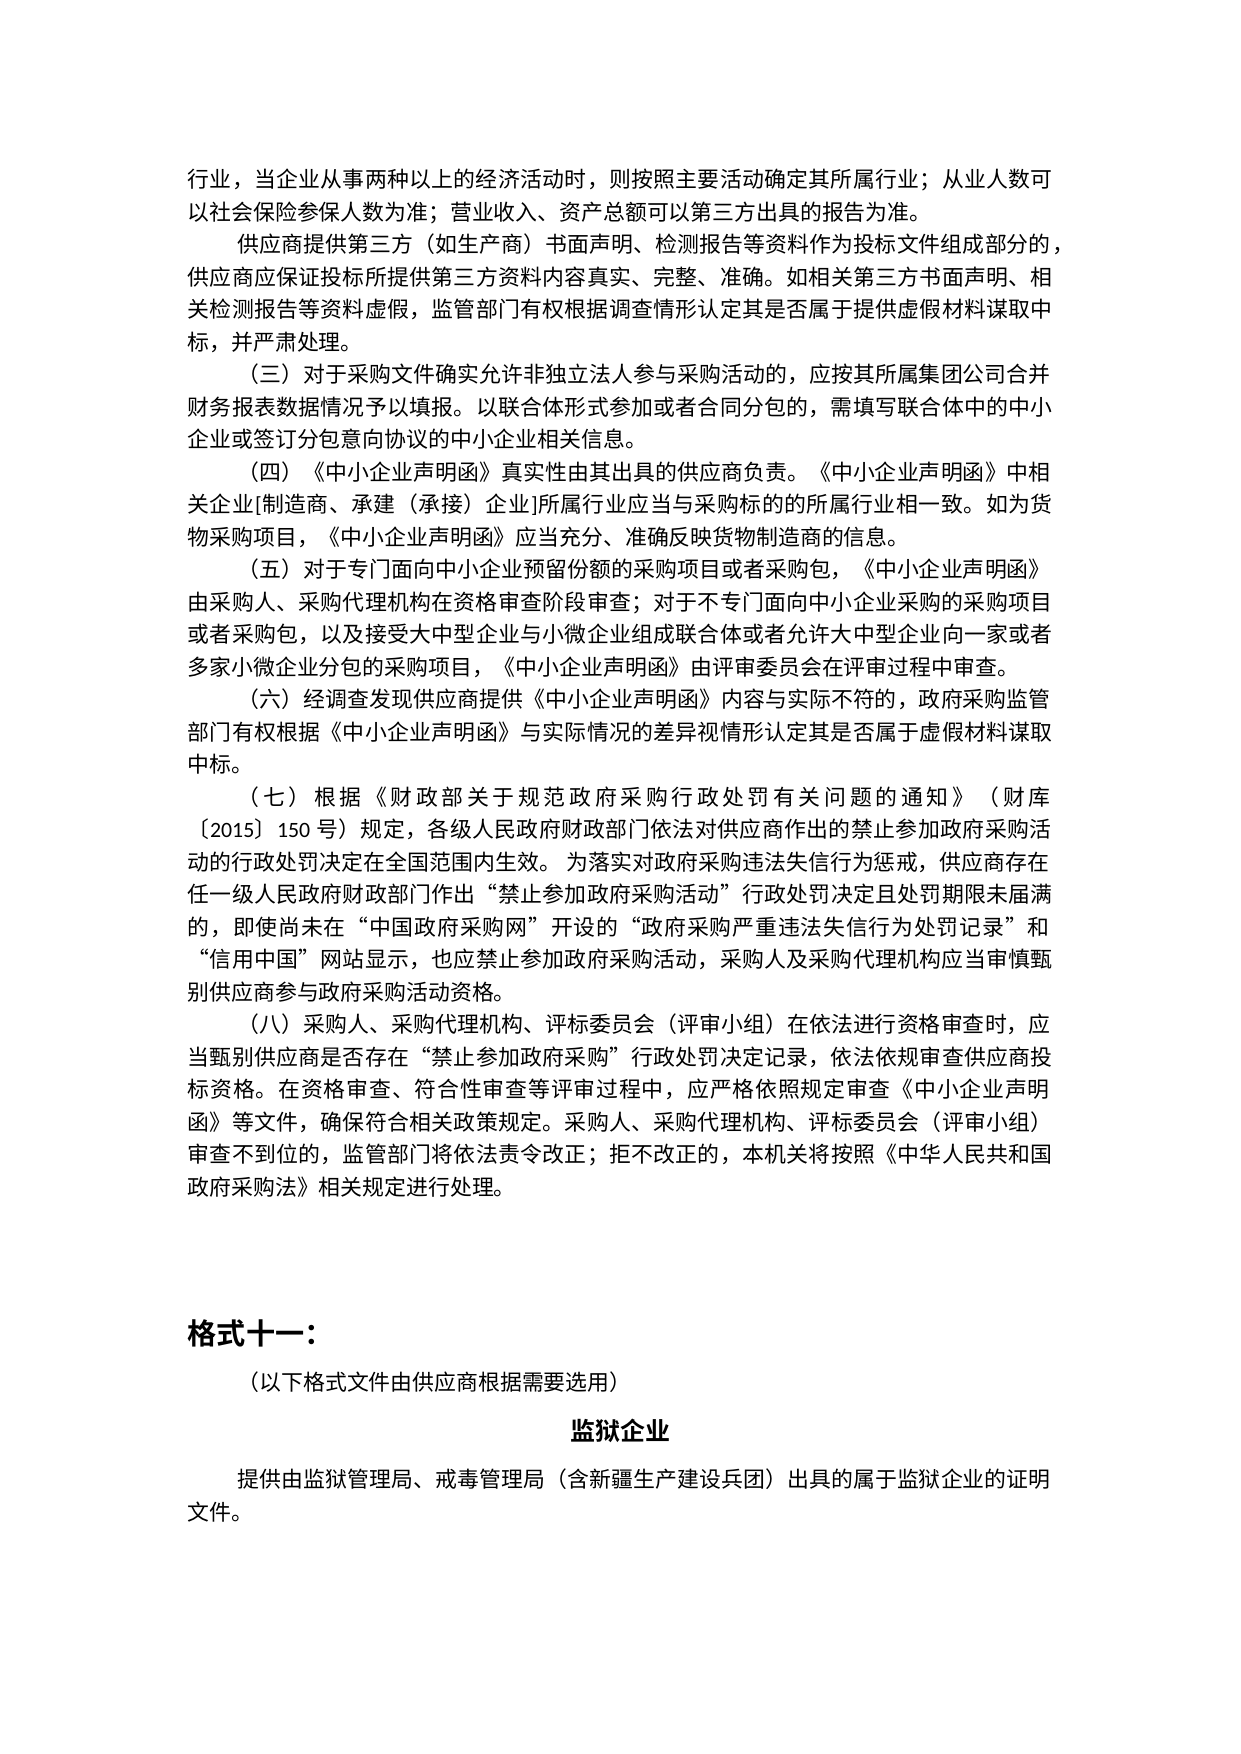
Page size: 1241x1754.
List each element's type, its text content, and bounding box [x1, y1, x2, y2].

text （八）采购人、采购代理机构、评标委员会（评审小组）在依法进行资格审查时，应当甄别供应商是否存在“禁止参加政府采购”行政处罚决定记录，依法依规审查供应商投标资格。在资格审查、符合性审查等评审过程中，应严格依照规定审查《中小企业声明函》等文件，确保符合相关政策规定。采购人、采购代理机构、评标委员会（评审小组）审查不到位的，监管部门将依法责令改正；拒不改正的，本机关将按照《中华人民共和国政府采购法》相关规定进行处理。 [187, 1007, 1053, 1202]
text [187, 162, 1053, 227]
text 提供由监狱管理局、戒毒管理局（含新疆生产建设兵团）出具的属于监狱企业的证明文件。 [187, 1462, 1053, 1527]
text （三）对于采购文件确实允许非独立法人参与采购活动的，应按其所属集团公司合并财务报表数据情况予以填报。以联合体形式参加或者合同分包的，需填写联合体中的中小企业或签订分包意向协议的中小企业相关信息。 [187, 357, 1053, 454]
text （七）根据《财政部关于规范政府采购行政处罚有关问题的通知》（财库〔2015〕150 号）规定，各级人民政府财政部门依法对供应商作出的禁止参加政府采购活动的行政处罚决定在全国范围内生效。 为落实对政府采购违法失信行为惩戒，供应商存在任一级人民政府财政部门作出“禁止参加政府采购活动”行政处罚决定且处罚期限未届满的，即使尚未在“中国政府采购网”开设的“政府采购严重违法失信行为处罚记录”和“信用中国”网站显示，也应禁止参加政府采购活动，采购人及采购代理机构应当审慎甄别供应商参与政府采购活动资格。 [187, 779, 1053, 1007]
text （五）对于专门面向中小企业预留份额的采购项目或者采购包，《中小企业声明函》由采购人、采购代理机构在资格审查阶段审查；对于不专门面向中小企业采购的采购项目或者采购包，以及接受大中型企业与小微企业组成联合体或者允许大中型企业向一家或者多家小微企业分包的采购项目，《中小企业声明函》由评审委员会在评审过程中审查。 [187, 552, 1053, 682]
text （六）经调查发现供应商提供《中小企业声明函》内容与实际不符的，政府采购监管部门有权根据《中小企业声明函》与实际情况的差异视情形认定其是否属于虚假材料谋取中标。 [187, 682, 1053, 779]
text 格式十一： [187, 1299, 1053, 1364]
text 供应商提供第三方（如生产商）书面声明、检测报告等资料作为投标文件组成部分的，供应商应保证投标所提供第三方资料内容真实、完整、准确。如相关第三方书面声明、相关检测报告等资料虚假，监管部门有权根据调查情形认定其是否属于提供虚假材料谋取中标，并严肃处理。 [187, 227, 1053, 357]
text 监狱企业 [187, 1397, 1053, 1462]
text （以下格式文件由供应商根据需要选用） [187, 1364, 1053, 1397]
text （四）《中小企业声明函》真实性由其出具的供应商负责。《中小企业声明函》中相关企业[制造商、承建（承接）企业]所属行业应当与采购标的的所属行业相一致。如为货物采购项目，《中小企业声明函》应当充分、准确反映货物制造商的信息。 [187, 454, 1053, 552]
